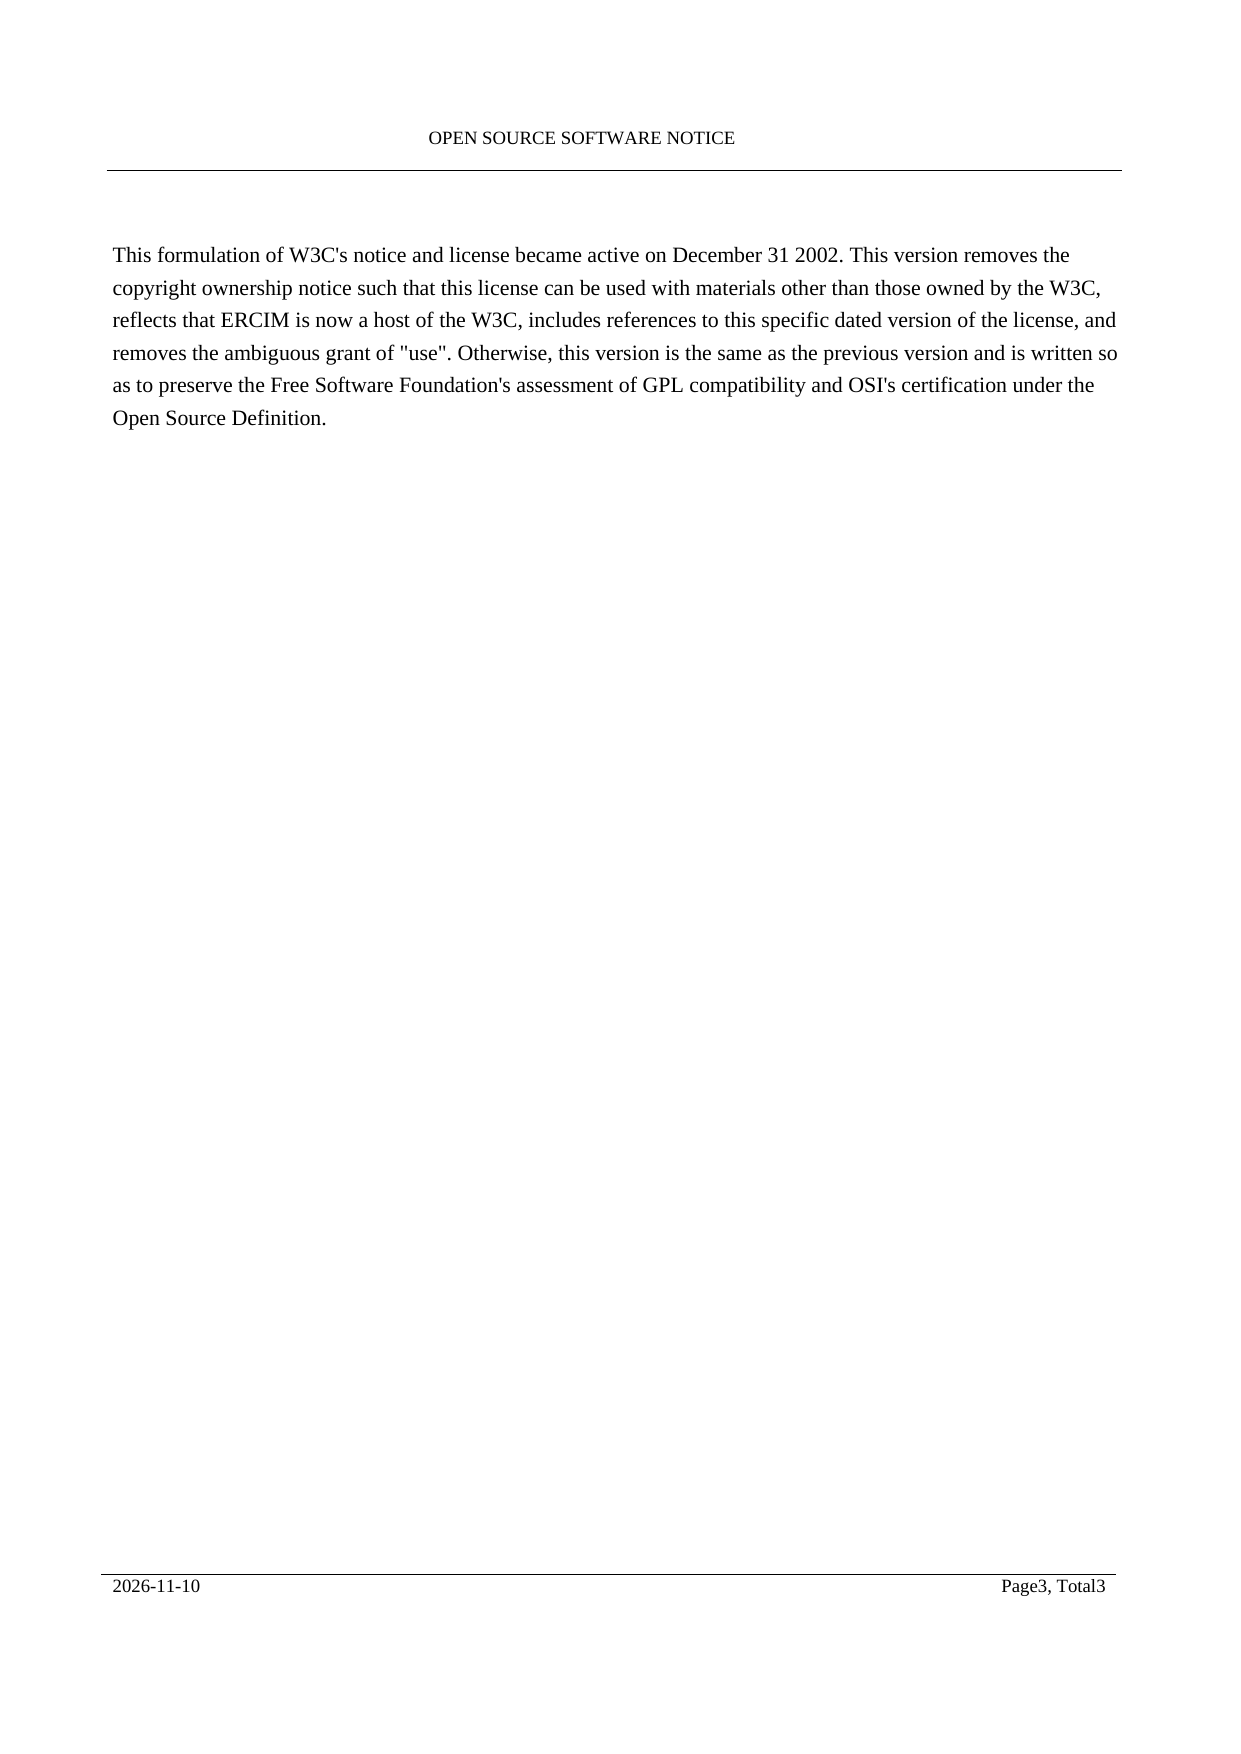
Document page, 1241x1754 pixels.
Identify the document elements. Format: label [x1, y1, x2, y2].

text [112, 206, 1128, 434]
